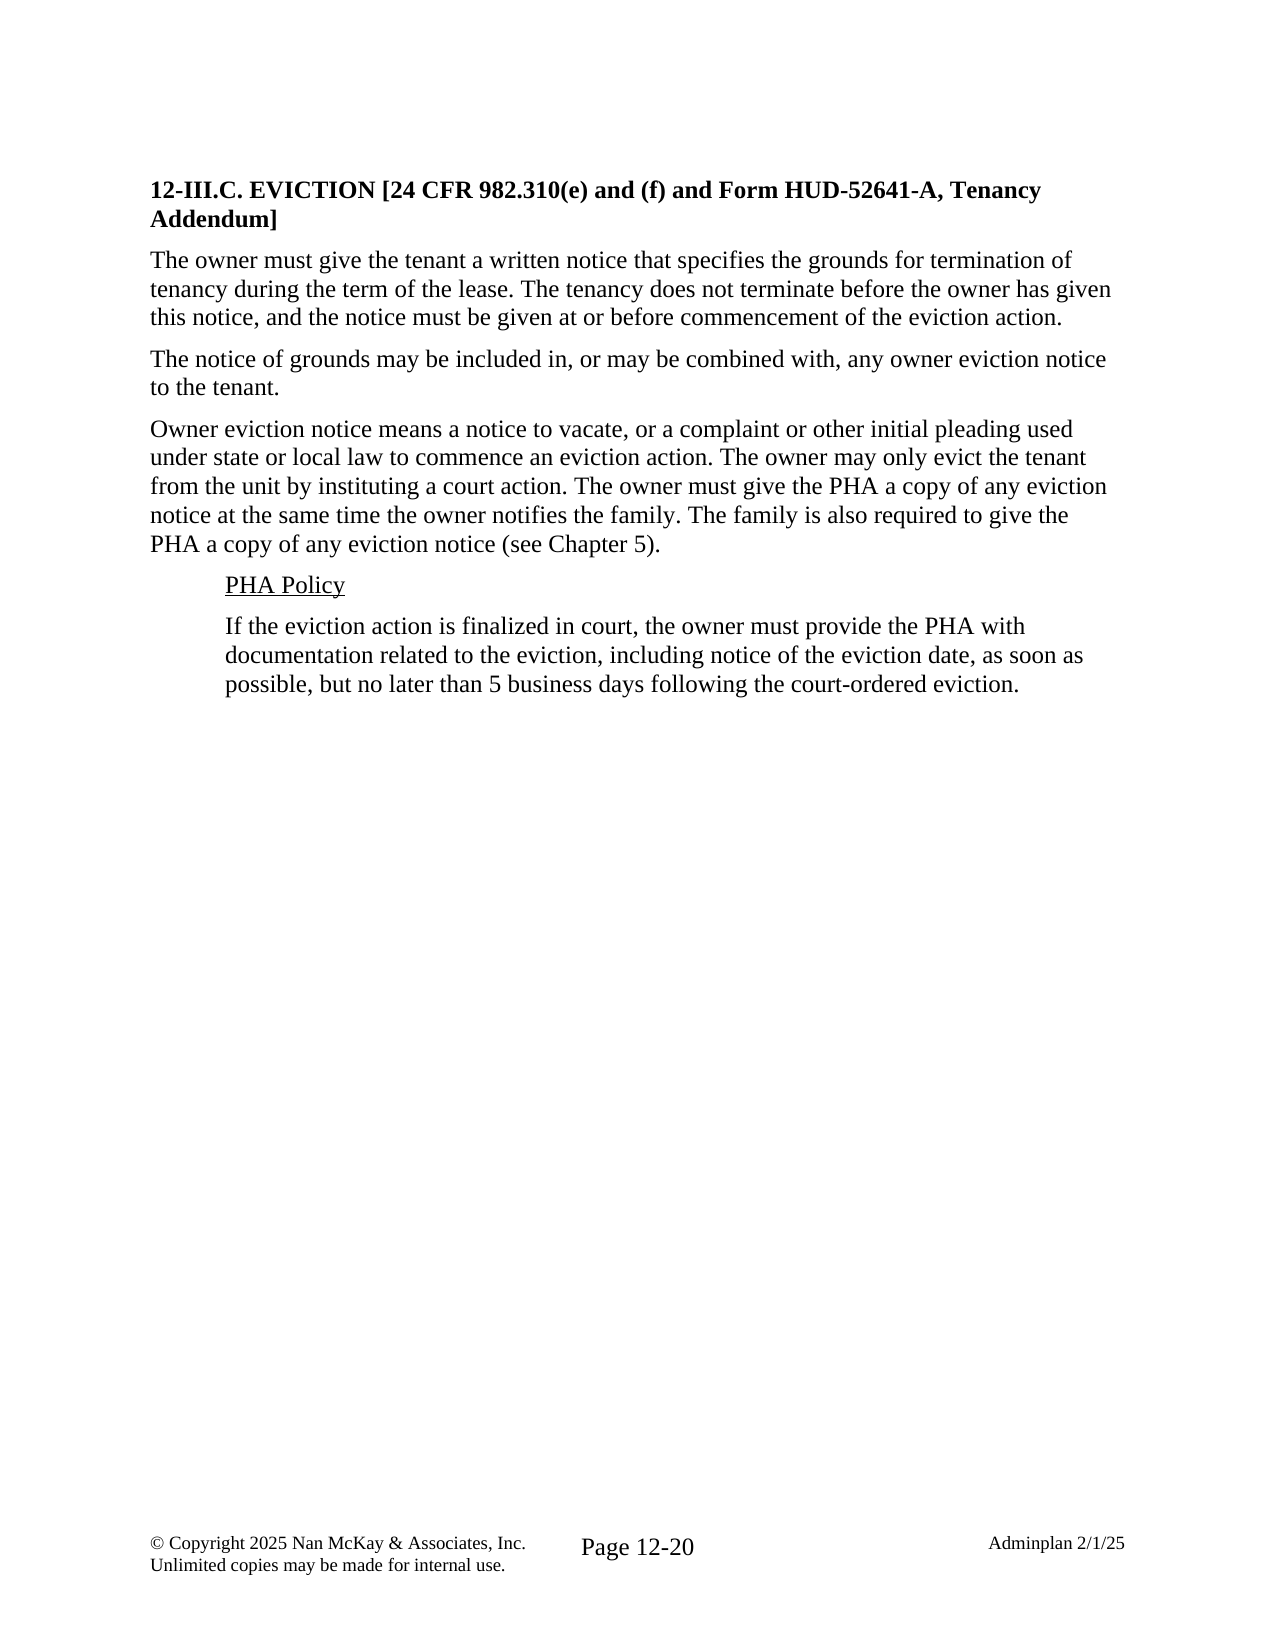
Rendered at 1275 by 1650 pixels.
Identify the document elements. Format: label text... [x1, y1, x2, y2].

text The notice of grounds may be included in, or may be combined with, any owner eviction notice to the tenant. [150, 344, 1125, 401]
text If the eviction action is finalized in court, the owner must provide the PHA with documentation related to the eviction, including notice of the eviction date, as soon as possible, but no later than 5 business days following the court-ordered eviction. [225, 611, 1125, 697]
text The owner must give the tenant a written notice that specifies the grounds for termination of tenancy during the term of the lease. The tenancy does not terminate before the owner has given this notice, and the notice must be given at or before commencement of the eviction action. [150, 245, 1125, 331]
text PHA Policy [225, 570, 1125, 599]
text 12-III.C. EVICTION [24 CFR 982.310(e) and (f) and Form HUD-52641-A, Tenancy Addendum] [150, 175, 1125, 232]
text Owner eviction notice means a notice to vacate, or a complaint or other initial pleading used under state or local law to commence an eviction action. The owner may only evict the tenant from the unit by instituting a court action. The owner must give the PHA a copy of any eviction notice at the same time the owner notifies the family. The family is also required to give the PHA a copy of any eviction notice (see Chapter 5). [150, 414, 1125, 557]
